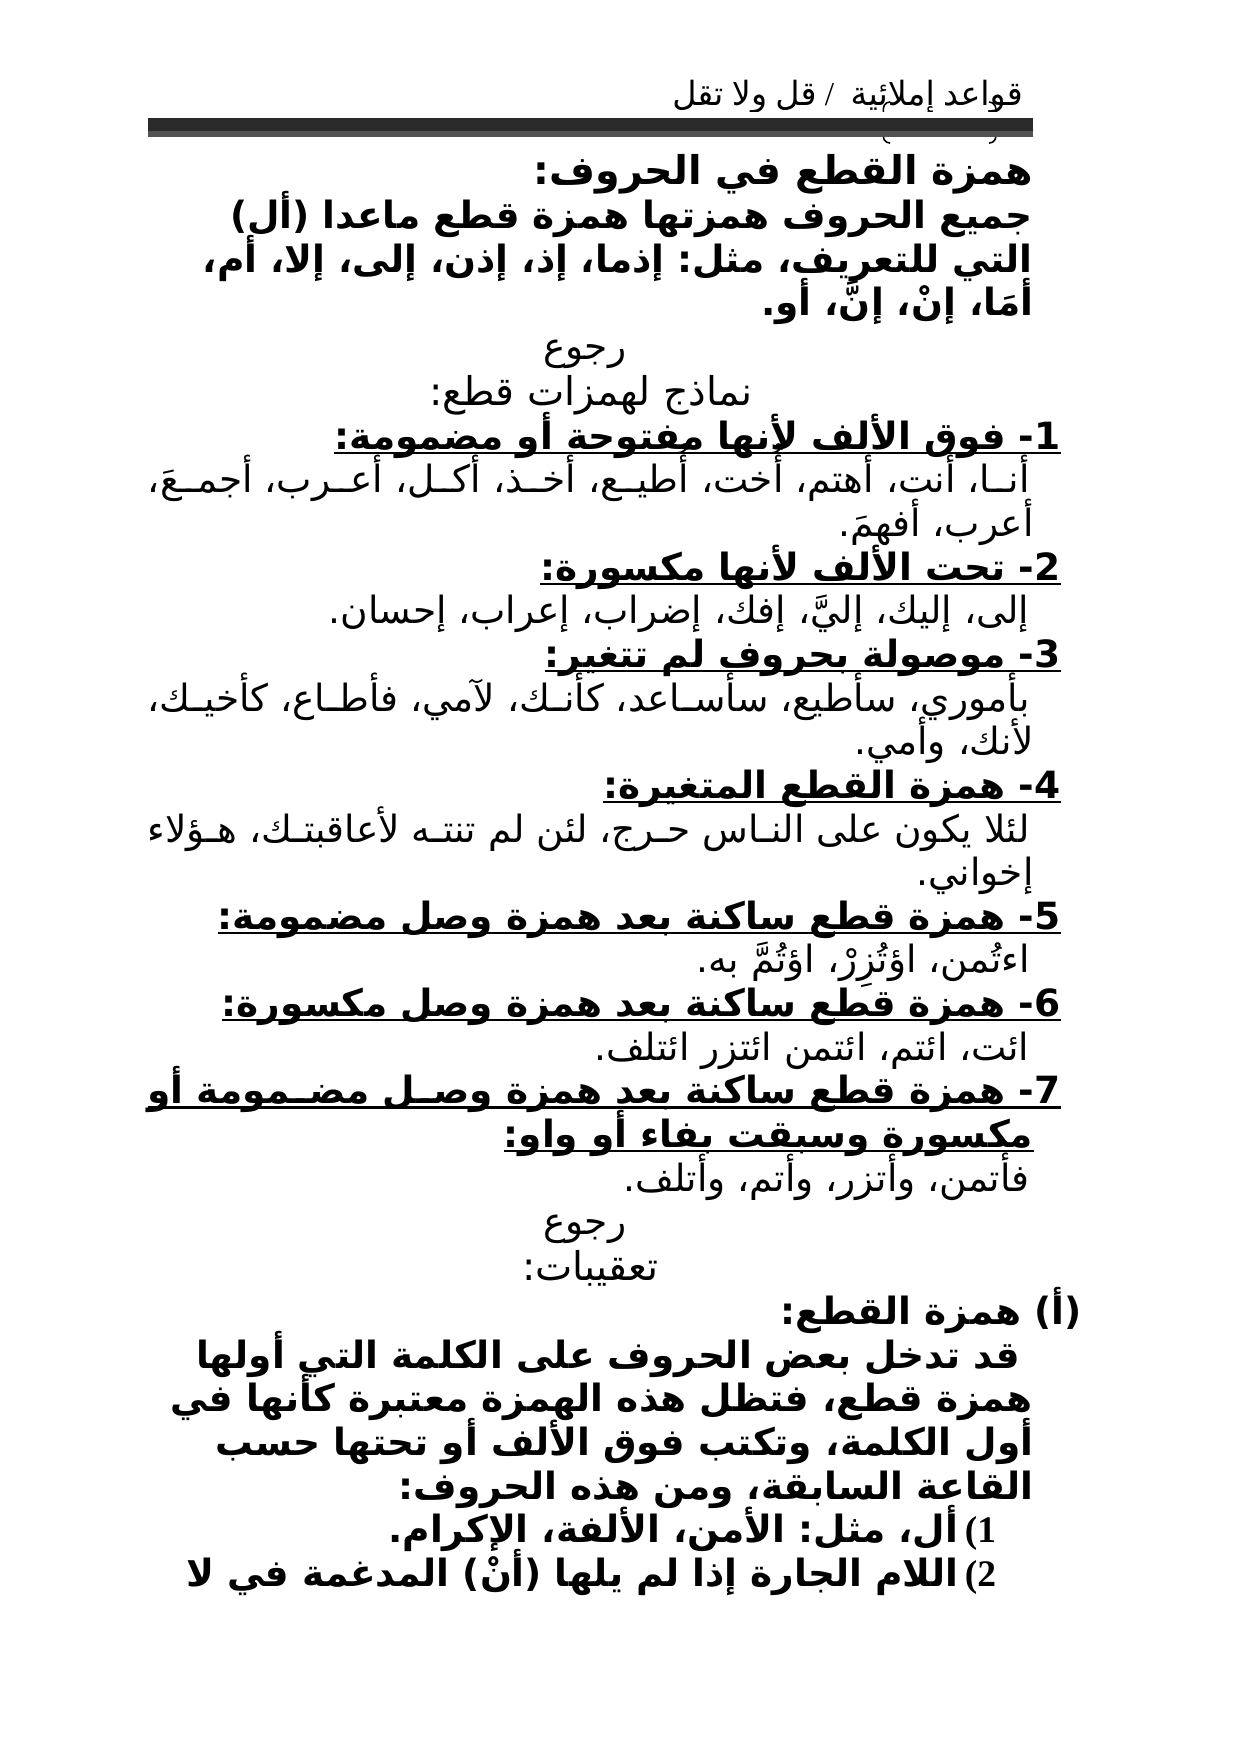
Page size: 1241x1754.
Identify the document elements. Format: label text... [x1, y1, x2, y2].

text ائت، ائتم، ائتمن ائتزر ائتلف. [148, 1025, 1033, 1069]
text اءتُمن، اؤتُزِرْ، اؤتُمَّ به. [148, 938, 1033, 982]
text 2- تحت الألف لأنها مكسورة: [148, 545, 1061, 589]
text فأتمن، وأتزر، وأتم، وأتلف. [148, 1156, 1033, 1200]
text رجوع [148, 325, 1033, 368]
list أل، مثل: الأمن، الألفة، الإكرام. [148, 1508, 996, 1552]
text 4- همزة القطع المتغيرة: [148, 763, 1061, 807]
text بأموري، سأطيع، سأساعد، كأنك، لآمي، فأطاع، كأخيك، لأنك، وأمي. [148, 676, 1033, 763]
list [148, 1552, 996, 1596]
text رجوع [148, 1200, 1033, 1244]
subtitle همزة القطع في الحروف: [148, 148, 1033, 194]
text 7- همزة قطع ساكنة بعد همزة وصل مضمومة أو مكسورة وسبقت بفاء أو واو: [148, 1109, 1061, 1156]
text جميع الحروف همزتها همزة قطع ماعدا (أل) التي للتعريف، مثل: إذما، إذ، إذن، إلى، إلا، أم، أمَا، إنْ، إنَّ، أو. [148, 194, 1033, 325]
text 7- همزة قطع ساكنة بعد همزة وصل مضمومة أو مكسورة وسبقت بفاء أو واو: [148, 1069, 1061, 1106]
text قد تدخل بعض الحروف على الكلمة التي أولها همزة قطع، فتظل هذه الهمزة معتبرة كأنها في أول الكلمة، وتكتب فوق الألف أو تحتها حسب القاعة السابقة، ومن هذه الحروف: [148, 1333, 1033, 1508]
text نماذج لهمزات قطع: [148, 368, 1033, 414]
text 5- همزة قطع ساكنة بعد همزة وصل مضمومة: [148, 894, 1061, 938]
text (أ) همزة القطع: [148, 1290, 1082, 1333]
text 1- فوق الألف لأنها مفتوحة أو مضمومة: [148, 414, 1061, 458]
text أنا، أنت، أهتم، أُخت، أُطيع، أخذ، أكل، أعرب، أجمعَ، أعرب، أفهمَ. [148, 458, 1033, 545]
text 3- موصولة بحروف لم تتغير: [148, 633, 1061, 676]
text 6- همزة قطع ساكنة بعد همزة وصل مكسورة: [148, 982, 1061, 1025]
text إلى، إليك، إليَّ، إفك، إضراب، إعراب، إحسان. [148, 589, 1033, 633]
text لئلا يكون على الناس حرج، لئن لم تنته لأعاقبتك، هؤلاء إخواني. [148, 807, 1033, 894]
text تعقيبات: [148, 1244, 1033, 1290]
